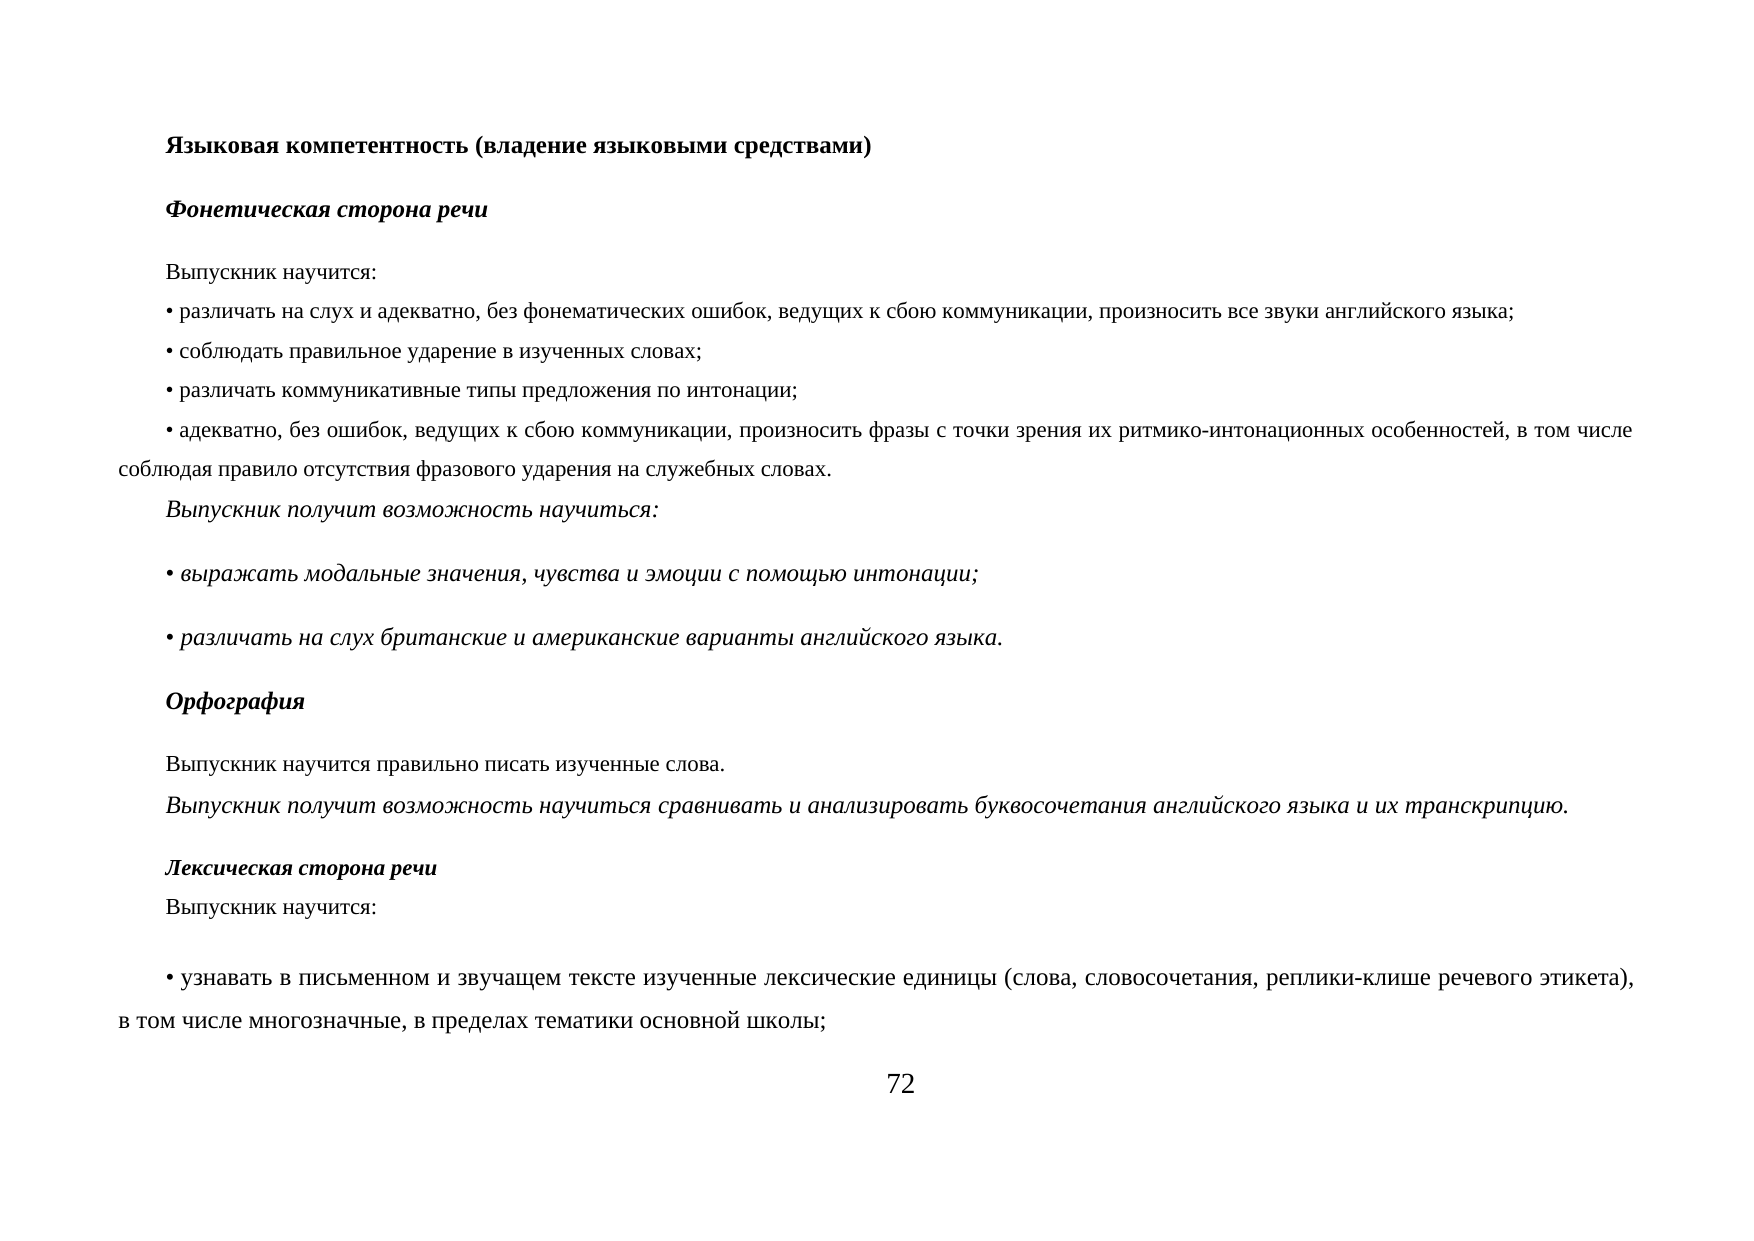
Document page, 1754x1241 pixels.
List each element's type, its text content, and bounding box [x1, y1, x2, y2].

text • выражать модальные значения, чувства и эмоции с помощью интонации; [118, 558, 1636, 587]
text Выпускник получит возможность научиться: [118, 494, 1636, 523]
text • соблюдать правильное ударение в изученных словах; [118, 337, 1636, 363]
text • узнавать в письменном и звучащем тексте изученные лексические единицы (слова, словосочетания, реплики-клише речевого этикета), в том числе многозначные, в пределах тематики основной школы; [118, 962, 1636, 1034]
text Языковая компетентность (владение языковыми средствами) [118, 130, 1636, 158]
text Лексическая сторона речи [118, 854, 1636, 880]
text • различать на слух британские и американские варианты английского языка. [118, 622, 1636, 651]
text Выпускник научится: [118, 893, 1636, 920]
text Орфография [118, 686, 1636, 715]
text Выпускник научится правильно писать изученные слова. [118, 750, 1636, 777]
text Выпускник научится: [118, 258, 1636, 284]
text Фонетическая сторона речи [118, 194, 1636, 222]
text • адекватно, без ошибок, ведущих к сбою коммуникации, произносить фразы с точки зрения их ритмико-интонационных особенностей, в том числе соблюдая правило отсутствия фразового ударения на служебных словах. [118, 416, 1636, 481]
text Выпускник получит возможность научиться сравнивать и анализировать буквосочетания английского языка и их транскрипцию. [118, 790, 1636, 819]
text • различать коммуникативные типы предложения по интонации; [118, 376, 1636, 402]
text • различать на слух и адекватно, без фонематических ошибок, ведущих к сбою коммуникации, произносить все звуки английского языка; [118, 297, 1636, 323]
